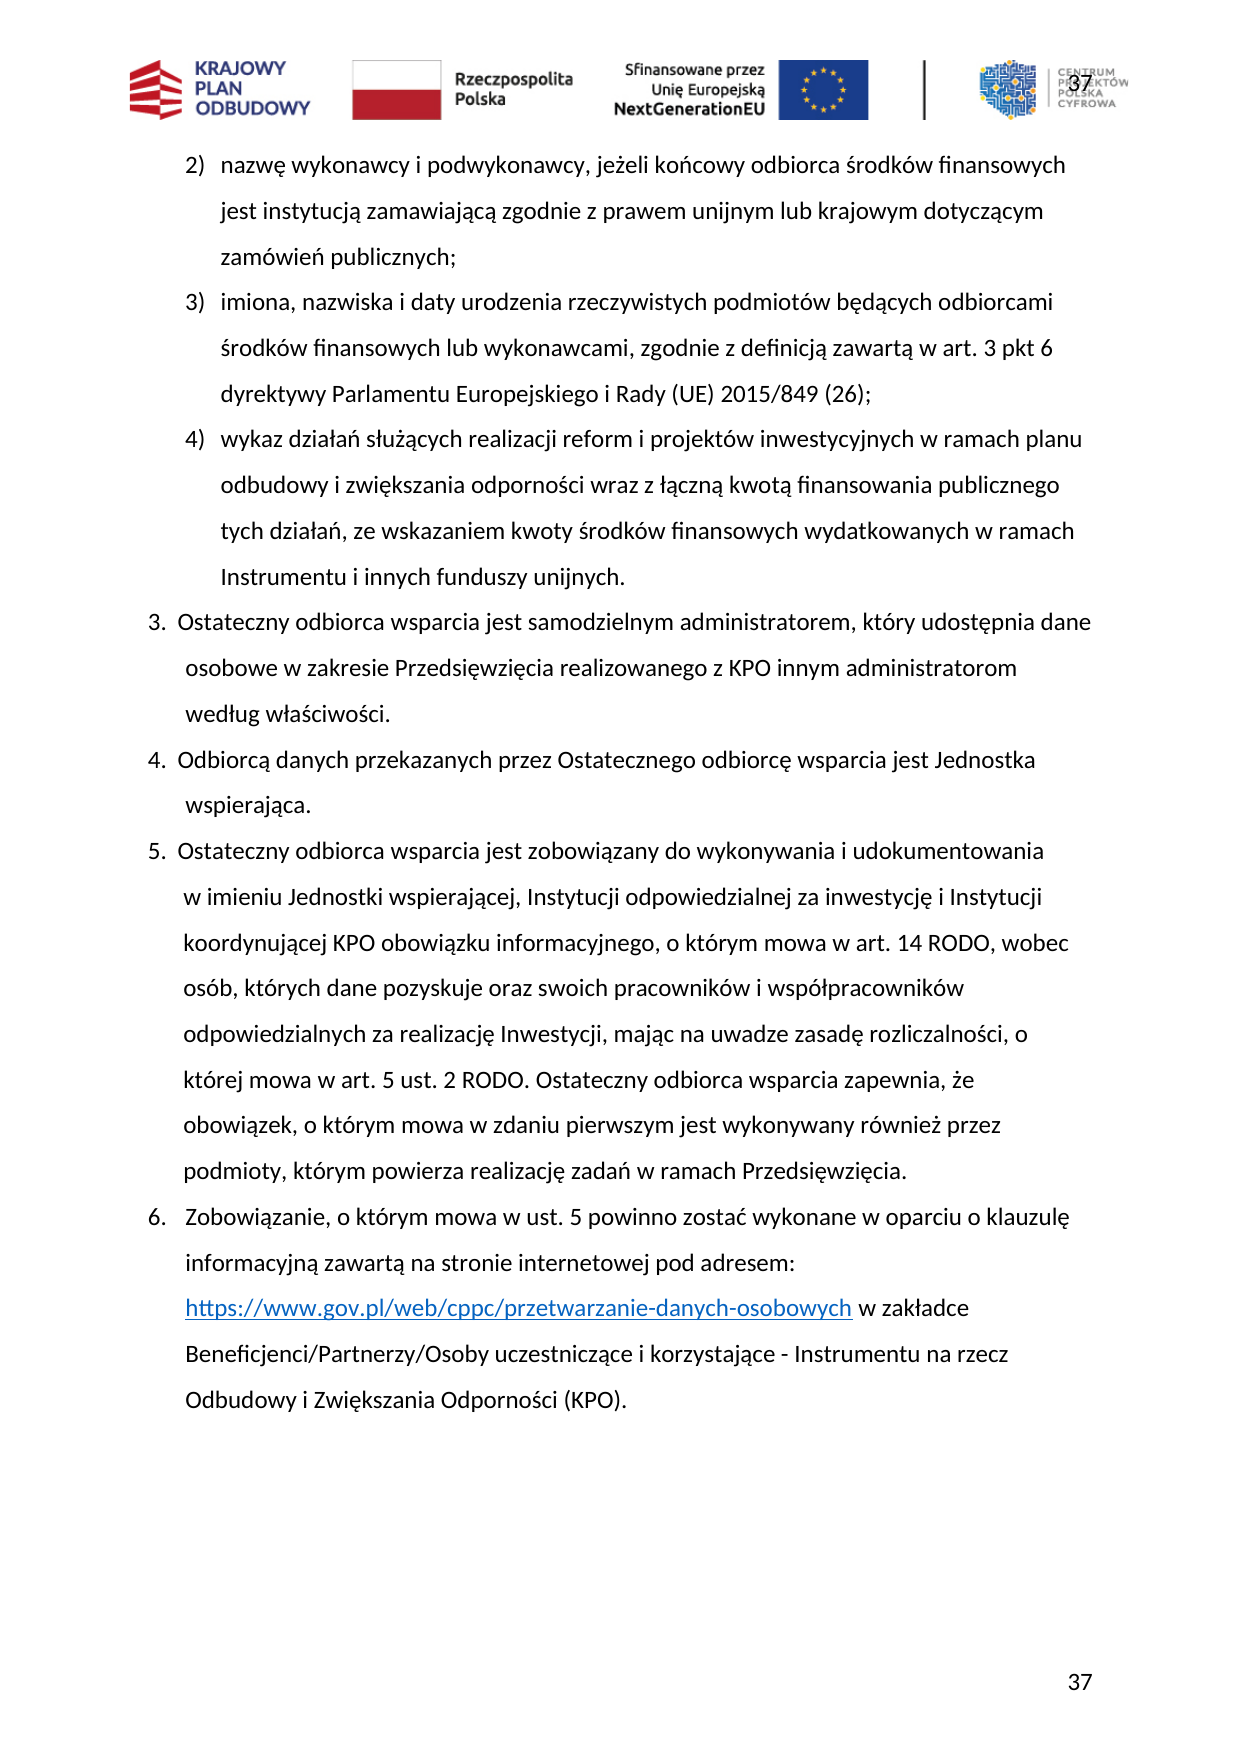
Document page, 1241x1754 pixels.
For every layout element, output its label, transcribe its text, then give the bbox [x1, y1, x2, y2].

list Ostateczny odbiorca wsparcia jest zobowiązany do wykonywania i udokumentowania w imieniu Jednostki wspierającej, Instytucji odpowiedzialnej za inwestycję i Instytucji koordynującej KPO obowiązku informacyjnego, o którym mowa w art. 14 RODO, wobec osób, których dane pozyskuje oraz swoich pracowników i współpracowników odpowiedzialnych za realizację Inwestycji, mając na uwadze zasadę rozliczalności, o której mowa w art. 5 ust. 2 RODO. Ostateczny odbiorca wsparcia zapewnia, że obowiązek, o którym mowa w zdaniu pierwszym jest wykonywany również przez podmioty, którym powierza realizację zadań w ramach Przedsięwzięcia. [148, 835, 1092, 1186]
list Odbiorcą danych przekazanych przez Ostatecznego odbiorcę wsparcia jest Jednostka wspierająca. [148, 744, 1092, 820]
list nazwę wykonawcy i podwykonawcy, jeżeli końcowy odbiorca środków finansowych jest instytucją zamawiającą zgodnie z prawem unijnym lub krajowym dotyczącym zamówień publicznych; [185, 149, 1092, 271]
picture [129, 60, 1129, 120]
list imiona, nazwiska i daty urodzenia rzeczywistych podmiotów będących odbiorcami środków finansowych lub wykonawcami, zgodnie z definicją zawartą w art. 3 pkt 6 dyrektywy Parlamentu Europejskiego i Rady (UE) 2015/849 (26); [185, 286, 1092, 408]
list Zobowiązanie, o którym mowa w ust. 5 powinno zostać wykonane w oparciu o klauzulę informacyjną zawartą na stronie internetowej pod adresem: https://www.gov.pl/web/cppc/przetwarzanie-danych-osobowych w zakładce Beneficjenci/Partnerzy/Osoby uczestniczące i korzystające - Instrumentu na rzecz Odbudowy i Zwiększania Odporności (KPO). [148, 1201, 1092, 1414]
list Ostateczny odbiorca wsparcia jest samodzielnym administratorem, który udostępnia dane osobowe w zakresie Przedsięwzięcia realizowanego z KPO innym administratorom według właściwości. [148, 607, 1092, 728]
list wykaz działań służących realizacji reform i projektów inwestycyjnych w ramach planu odbudowy i zwiększania odporności wraz z łączną kwotą finansowania publicznego tych działań, ze wskazaniem kwoty środków finansowych wydatkowanych w ramach Instrumentu i innych funduszy unijnych. [185, 424, 1092, 591]
